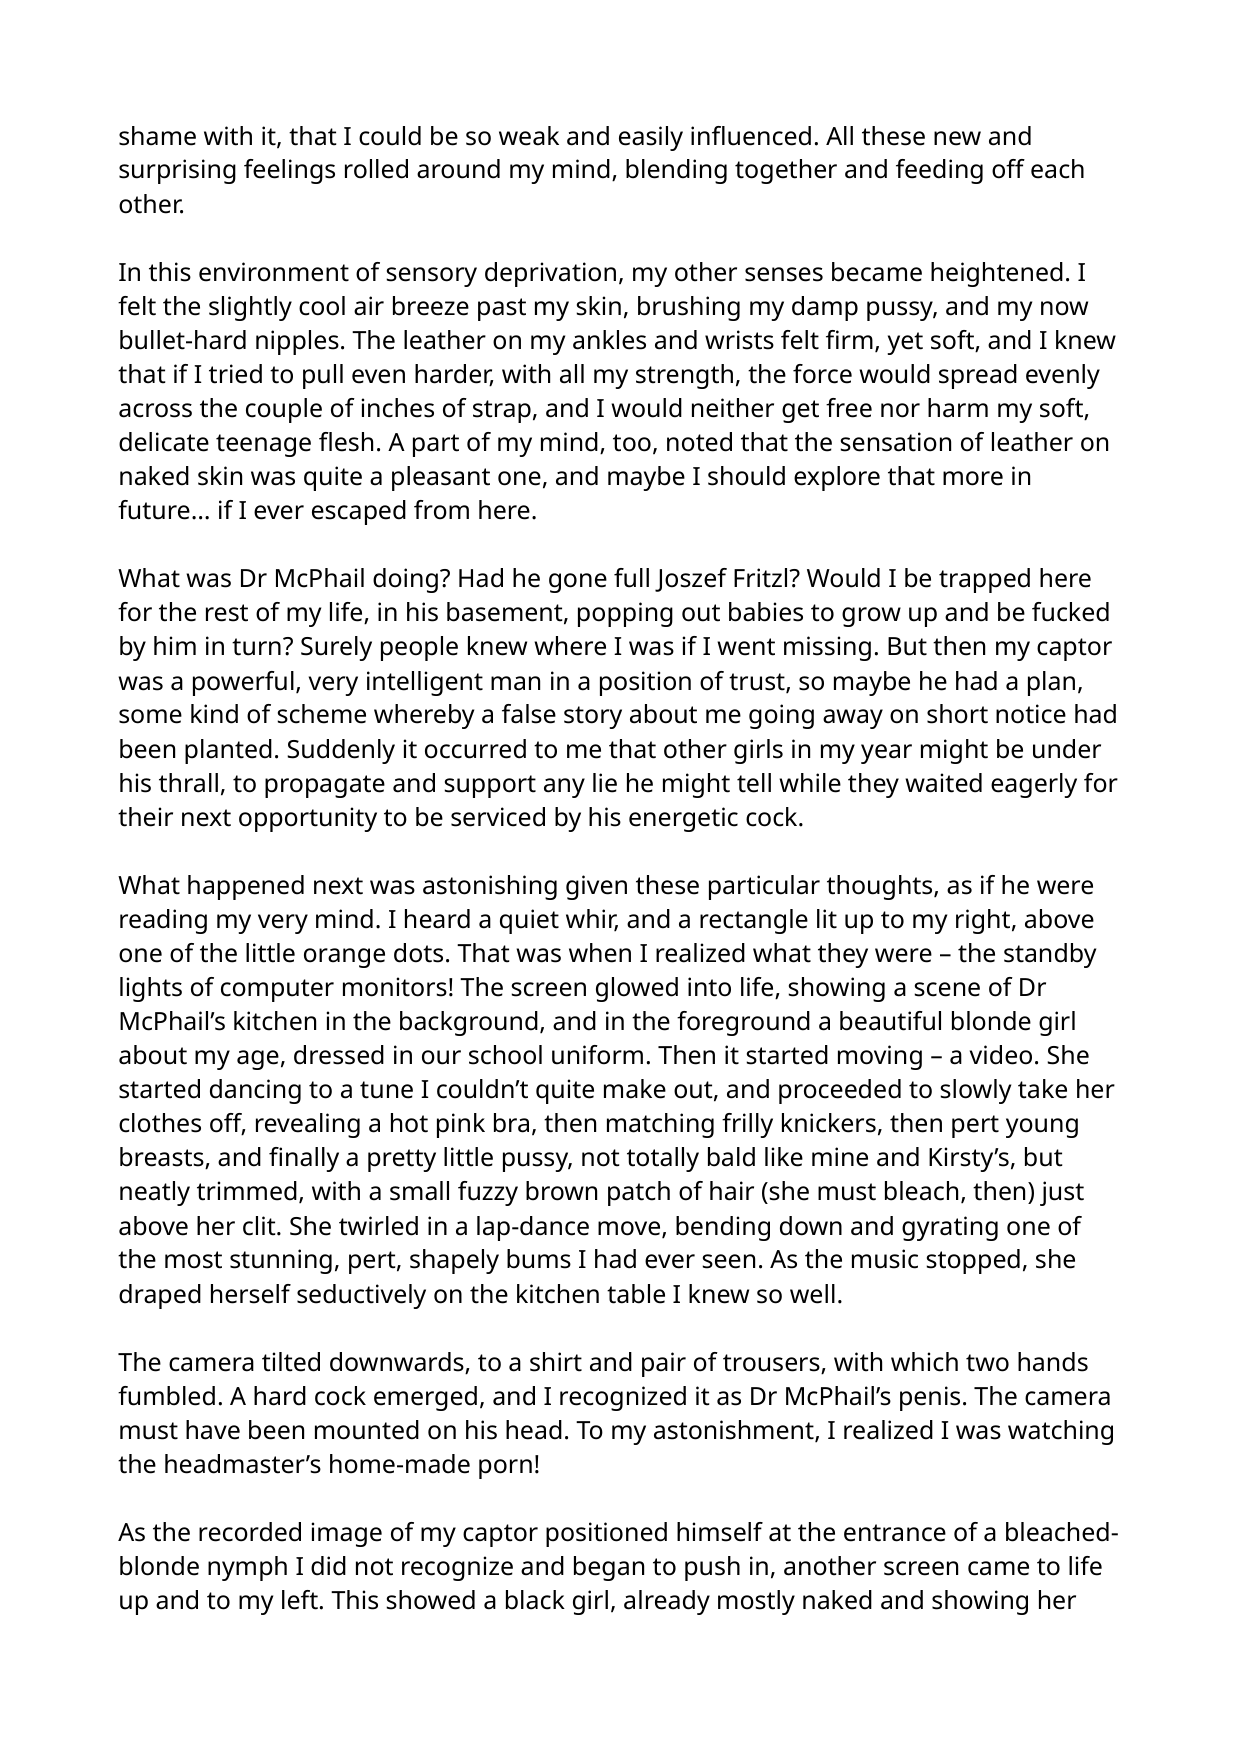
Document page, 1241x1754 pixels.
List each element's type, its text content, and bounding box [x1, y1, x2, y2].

text What happened next was astonishing given these particular thoughts, as if he were reading my very mind. I heard a quiet whir, and a rectangle lit up to my right, above one of the little orange dots. That was when I realized what they were – the standby lights of computer monitors! The screen glowed into life, showing a scene of Dr McPhail’s kitchen in the background, and in the foreground a beautiful blonde girl about my age, dressed in our school uniform. Then it started moving – a video. She started dancing to a tune I couldn’t quite make out, and proceeded to slowly take her clothes off, revealing a hot pink bra, then matching frilly knickers, then pert young breasts, and finally a pretty little pussy, not totally bald like mine and Kirsty’s, but neatly trimmed, with a small fuzzy brown patch of hair (she must bleach, then) just above her clit. She twirled in a lap-dance move, bending down and gyrating one of the most stunning, pert, shapely bums I had ever seen. As the music stopped, she draped herself seductively on the kitchen table I knew so well. [118, 867, 1122, 1310]
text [118, 118, 1122, 220]
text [118, 1515, 1122, 1617]
text The camera tilted downwards, to a shirt and pair of trousers, with which two hands fumbled. A hard cock emerged, and I recognized it as Dr McPhail’s penis. The camera must have been mounted on his head. To my astonishment, I realized I was watching the headmaster’s home-made porn! [118, 1344, 1122, 1481]
text What was Dr McPhail doing? Had he gone full Joszef Fritzl? Would I be trapped here for the rest of my life, in his basement, popping out babies to grow up and be fucked by him in turn? Surely people knew where I was if I went missing. But then my captor was a powerful, very intelligent man in a position of trust, so maybe he had a plan, some kind of scheme whereby a false story about me going away on short notice had been planted. Suddenly it occurred to me that other girls in my year might be under his thrall, to propagate and support any lie he might tell while they waited eagerly for their next opportunity to be serviced by his energetic cock. [118, 561, 1122, 833]
text In this environment of sensory deprivation, my other senses became heightened. I felt the slightly cool air breeze past my skin, brushing my damp pussy, and my now bullet-hard nipples. The leather on my ankles and wrists felt firm, yet soft, and I knew that if I tried to pull even harder, with all my strength, the force would spread evenly across the couple of inches of strap, and I would neither get free nor harm my soft, delicate teenage flesh. A part of my mind, too, noted that the sensation of leather on naked skin was quite a pleasant one, and maybe I should explore that more in future… if I ever escaped from here. [118, 254, 1122, 527]
